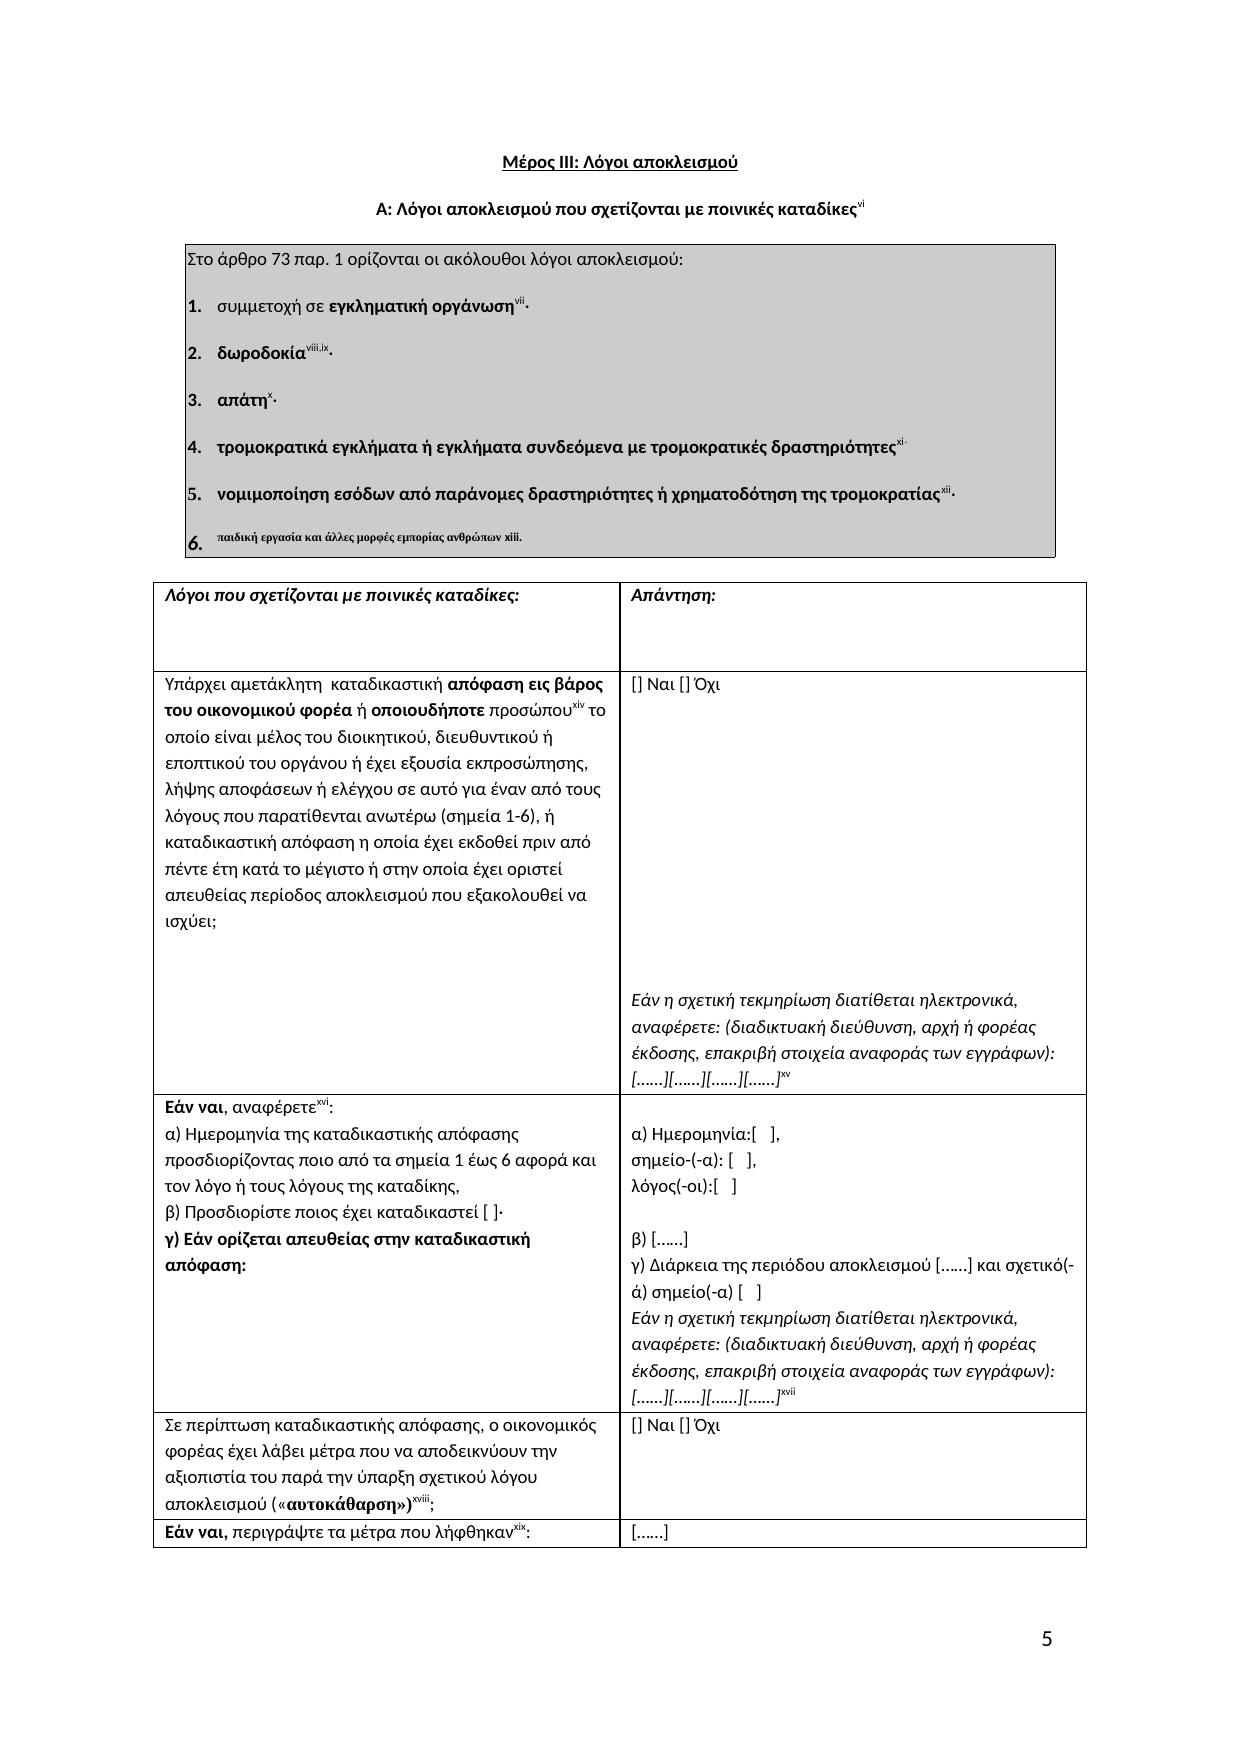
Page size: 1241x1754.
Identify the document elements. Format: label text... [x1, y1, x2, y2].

list τρομοκρατικά εγκλήματα ή εγκλήματα συνδεόμενα με τρομοκρατικές δραστηριότητες· [186, 433, 1055, 458]
list συμμετοχή σε εγκληματική οργάνωση· [186, 292, 1055, 317]
table_cell [] Ναι [] Όχι Εάν η σχετική τεκμηρίωση διατίθεται ηλεκτρονικά, αναφέρετε: (διαδικτυακή διεύθυνση, αρχή ή φορέας έκδοσης, επακριβή στοιχεία αναφοράς των εγγράφων): [……][……][……][……] [621, 672, 1086, 1094]
list απάτη· [186, 386, 1055, 411]
list νομιμοποίηση εσόδων από παράνομες δραστηριότητες ή χρηματοδότηση της τρομοκρατίας· [186, 480, 1055, 506]
list παιδική εργασία και άλλες μορφές εμπορίας ανθρώπων . [186, 527, 1055, 557]
text Στο άρθρο 73 παρ. 1 ορίζονται οι ακόλουθοι λόγοι αποκλεισμού: [186, 245, 1055, 269]
list δωροδοκία,· [186, 339, 1055, 364]
table_cell [……] [621, 1520, 1086, 1547]
table_cell Εάν ναι, αναφέρετε: α) Ημερομηνία της καταδικαστικής απόφασης προσδιορίζοντας ποιο από τα σημεία 1 έως 6 αφορά και τον λόγο ή τους λόγους της καταδίκης, β) Προσδιορίστε ποιος έχει καταδικαστεί [ ]· γ) Εάν ορίζεται απευθείας στην καταδικαστική απόφαση: [154, 1095, 619, 1412]
table_cell Εάν ναι, περιγράψτε τα μέτρα που λήφθηκαν: [154, 1520, 619, 1547]
text Α: Λόγοι αποκλεισμού που σχετίζονται με ποινικές καταδίκες [187, 197, 1053, 220]
table_cell Σε περίπτωση καταδικαστικής απόφασης, ο οικονομικός φορέας έχει λάβει μέτρα που να αποδεικνύουν την αξιοπιστία του παρά την ύπαρξη σχετικού λόγου αποκλεισμού («αυτοκάθαρση»); [154, 1413, 619, 1519]
text Μέρος III: Λόγοι αποκλεισμού [187, 150, 1053, 173]
table_header Λόγοι που σχετίζονται με ποινικές καταδίκες: [154, 583, 619, 671]
table_header Απάντηση: [621, 583, 1086, 671]
table_cell [] Ναι [] Όχι [621, 1413, 1086, 1519]
table_cell Υπάρχει αμετάκλητη καταδικαστική απόφαση εις βάρος του οικονομικού φορέα ή οποιουδήποτε προσώπου το οποίο είναι μέλος του διοικητικού, διευθυντικού ή εποπτικού του οργάνου ή έχει εξουσία εκπροσώπησης, λήψης αποφάσεων ή ελέγχου σε αυτό για έναν από τους λόγους που παρατίθενται ανωτέρω (σημεία 1-6), ή καταδικαστική απόφαση η οποία έχει εκδοθεί πριν από πέντε έτη κατά το μέγιστο ή στην οποία έχει οριστεί απευθείας περίοδος αποκλεισμού που εξακολουθεί να ισχύει; [154, 672, 619, 1094]
table_cell α) Ημερομηνία:[ ], σημείο-(-α): [ ], λόγος(-οι):[ ] β) [……] γ) Διάρκεια της περιόδου αποκλεισμού [……] και σχετικό(-ά) σημείο(-α) [ ] Εάν η σχετική τεκμηρίωση διατίθεται ηλεκτρονικά, αναφέρετε: (διαδικτυακή διεύθυνση, αρχή ή φορέας έκδοσης, επακριβή στοιχεία αναφοράς των εγγράφων): [……][……][……][……] [621, 1095, 1086, 1412]
